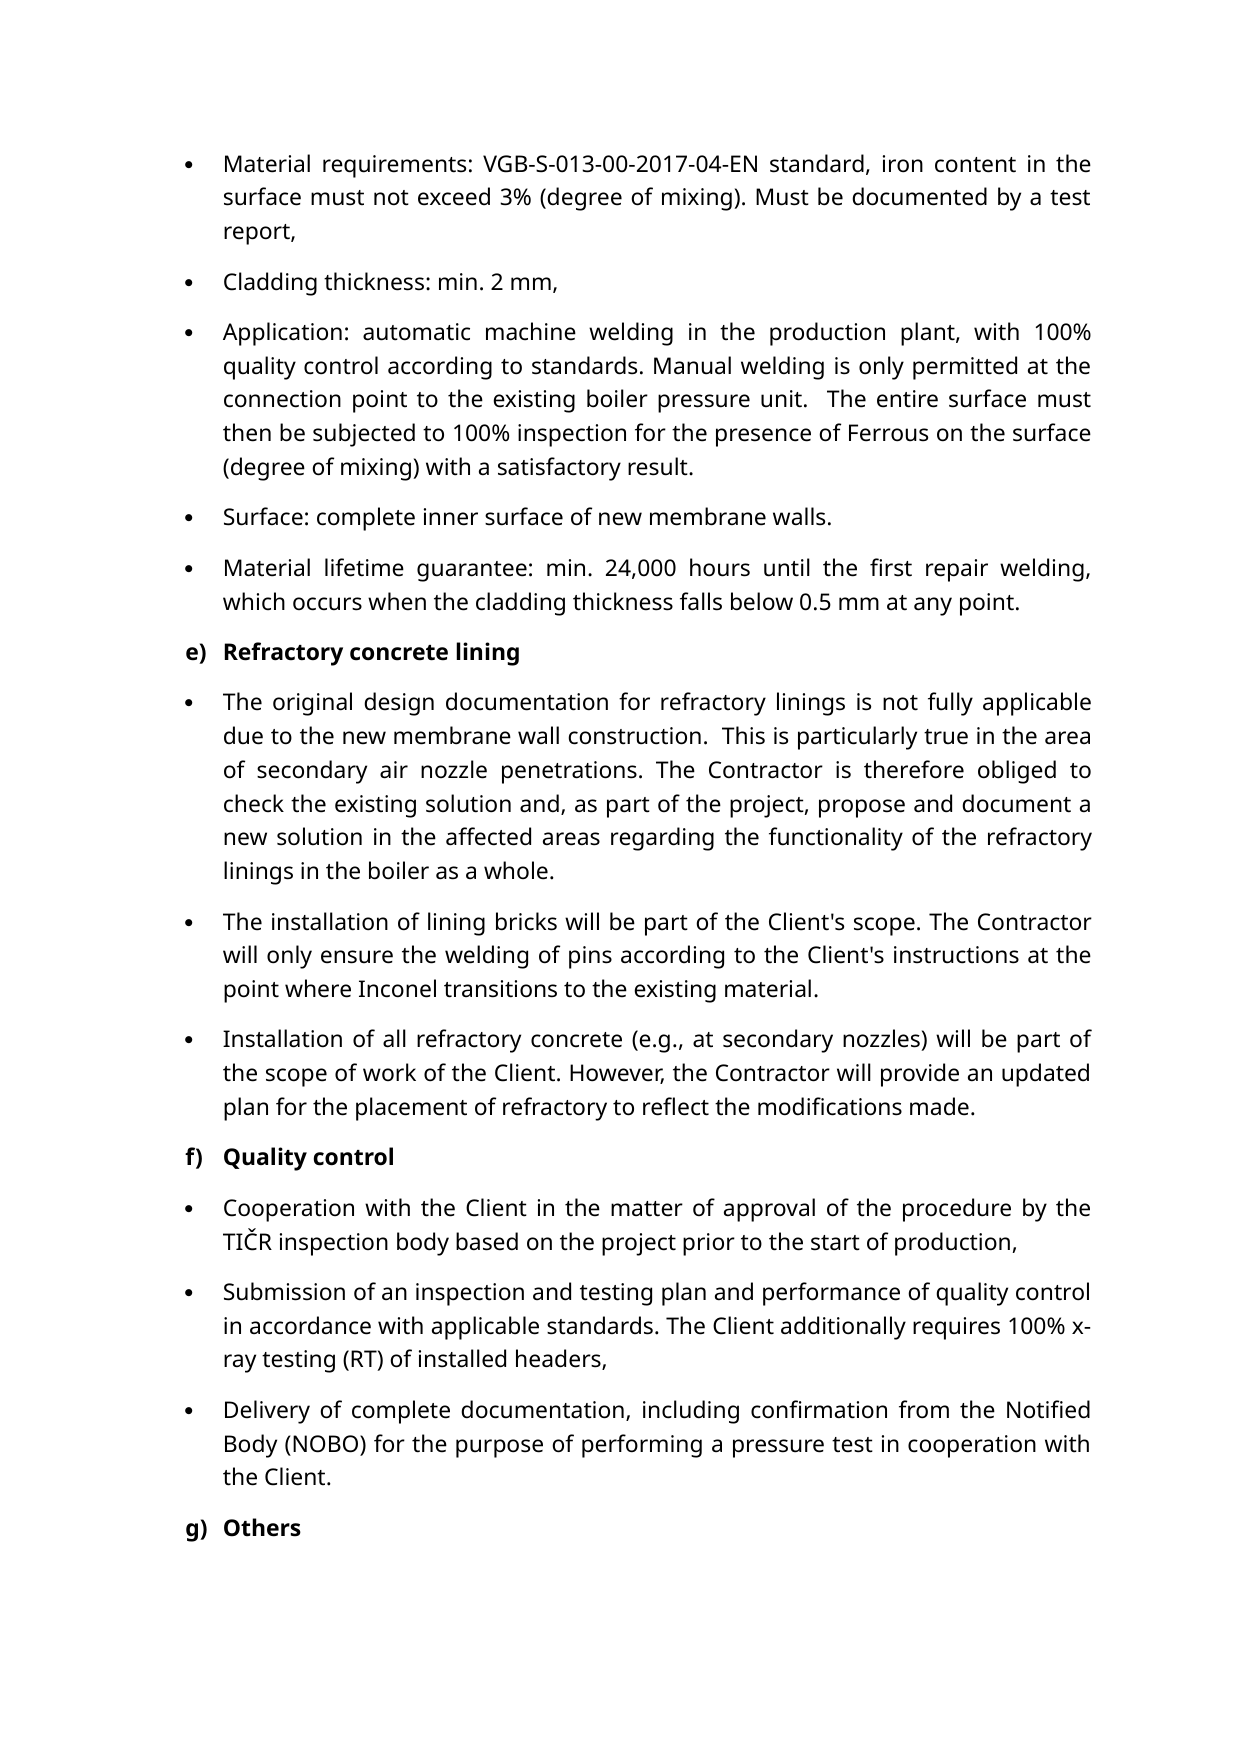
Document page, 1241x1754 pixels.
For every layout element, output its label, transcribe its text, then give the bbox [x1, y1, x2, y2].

list Submission of an inspection and testing plan and performance of quality control in accordance with applicable standards. The Client additionally requires 100% x-ray testing (RT) of installed headers, [185, 1276, 1093, 1375]
list Material requirements: VGB-S-013-00-2017-04-EN standard, iron content in the surface must not exceed 3% (degree of mixing). Must be documented by a test report, [185, 148, 1093, 246]
list Surface: complete inner surface of new membrane walls. [185, 501, 1093, 533]
list Application: automatic machine welding in the production plant, with 100% quality control according to standards. Manual welding is only permitted at the connection point to the existing boiler pressure unit. The entire surface must then be subjected to 100% inspection for the presence of Ferrous on the surface (degree of mixing) with a satisfactory result. [185, 316, 1093, 482]
list Delivery of complete documentation, including confirmation from the Notified Body (NOBO) for the purpose of performing a pressure test in cooperation with the Client. [185, 1394, 1093, 1493]
list The installation of lining bricks will be part of the Client's scope. The Contractor will only ensure the welding of pins according to the Client's instructions at the point where Inconel transitions to the existing material. [185, 906, 1093, 1004]
list Others [185, 1512, 1093, 1543]
list Quality control [185, 1141, 1093, 1173]
list Cooperation with the Client in the matter of approval of the procedure by the TIČR inspection body based on the project prior to the start of production, [185, 1192, 1093, 1257]
list Installation of all refractory concrete (e.g., at secondary nozzles) will be part of the scope of work of the Client. However, the Contractor will provide an updated plan for the placement of refractory to reflect the modifications made. [185, 1023, 1093, 1122]
list Material lifetime guarantee: min. 24,000 hours until the first repair welding, which occurs when the cladding thickness falls below 0.5 mm at any point. [185, 552, 1093, 617]
list Cladding thickness: min. 2 mm, [185, 266, 1093, 297]
list Refractory concrete lining [185, 636, 1093, 667]
list The original design documentation for refractory linings is not fully applicable due to the new membrane wall construction. This is particularly true in the area of secondary air nozzle penetrations. The Contractor is therefore obliged to check the existing solution and, as part of the project, propose and document a new solution in the affected areas regarding the functionality of the refractory linings in the boiler as a whole. [185, 686, 1093, 886]
